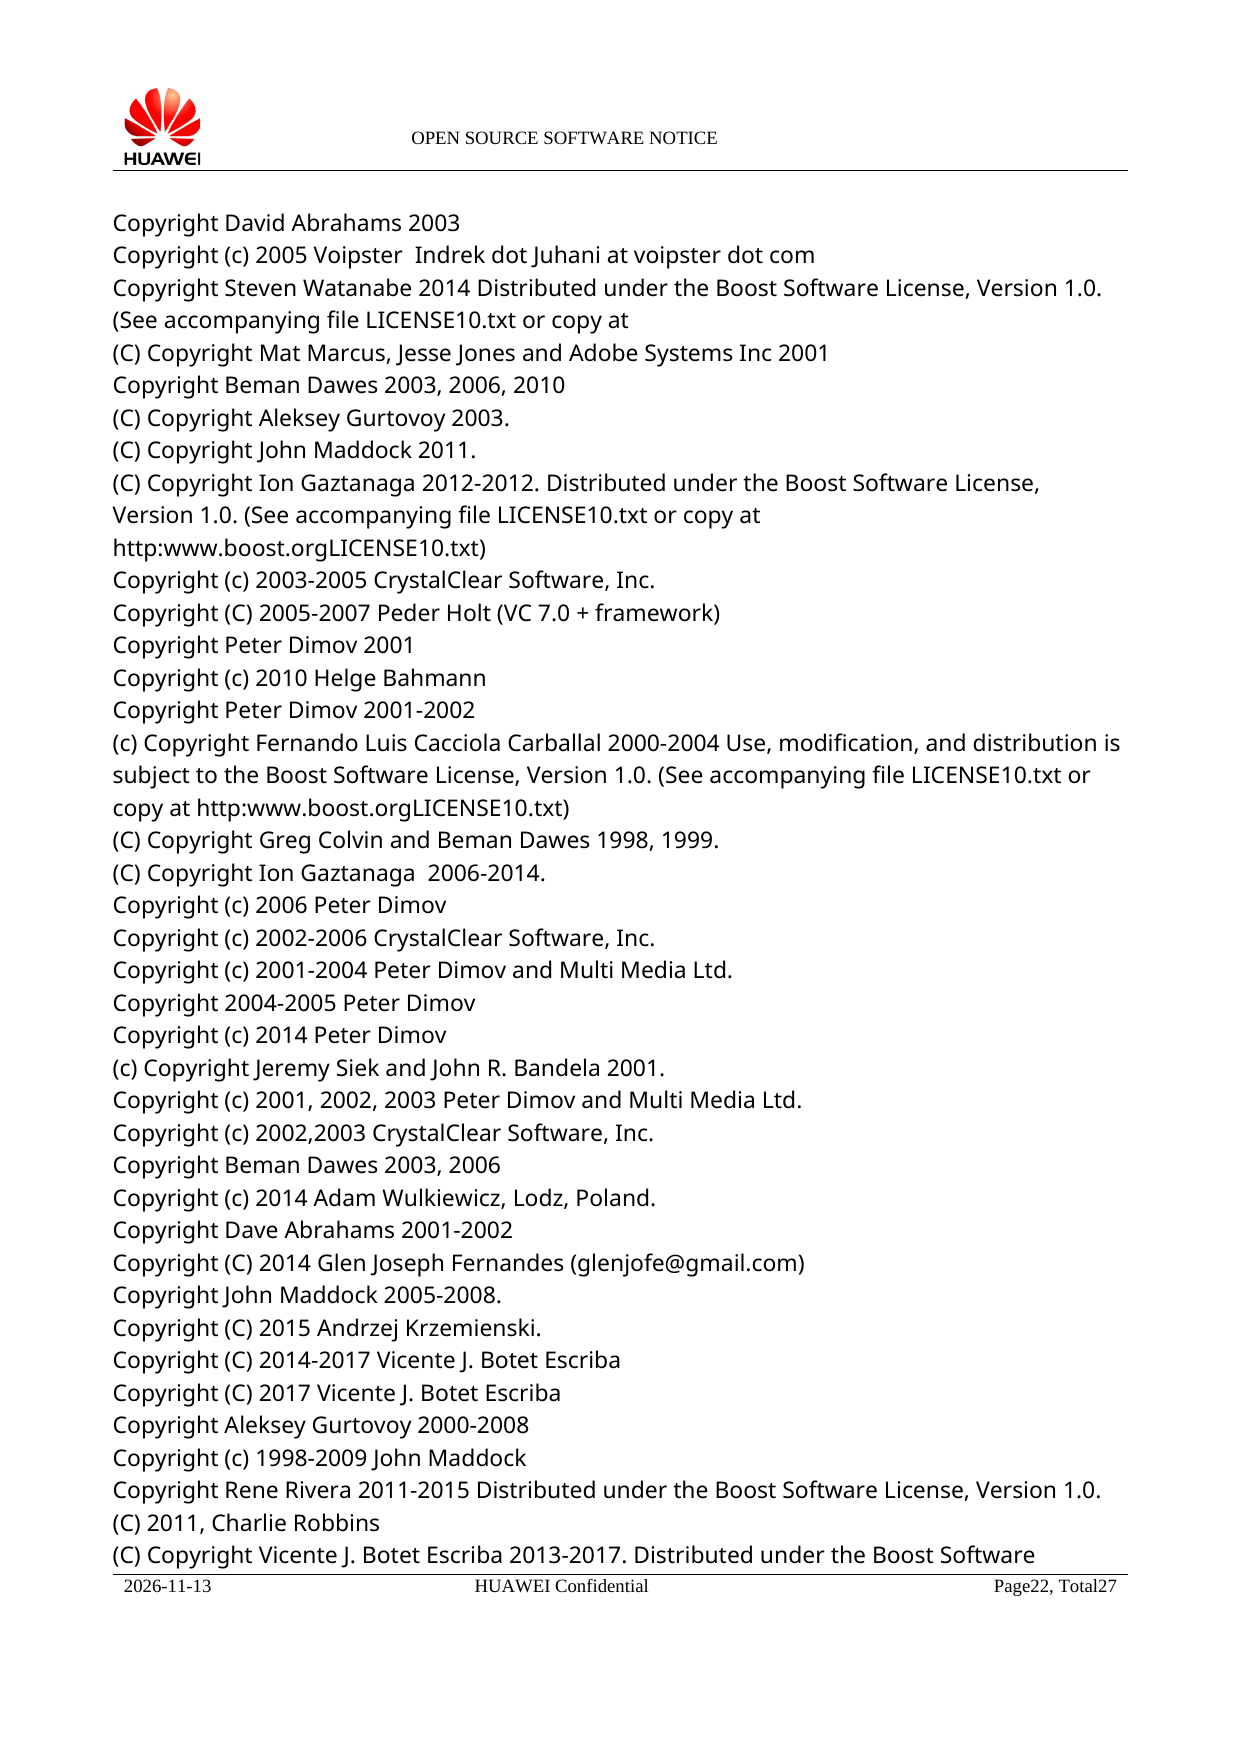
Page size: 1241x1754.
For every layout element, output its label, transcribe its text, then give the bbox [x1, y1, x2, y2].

picture [124, 88, 201, 165]
